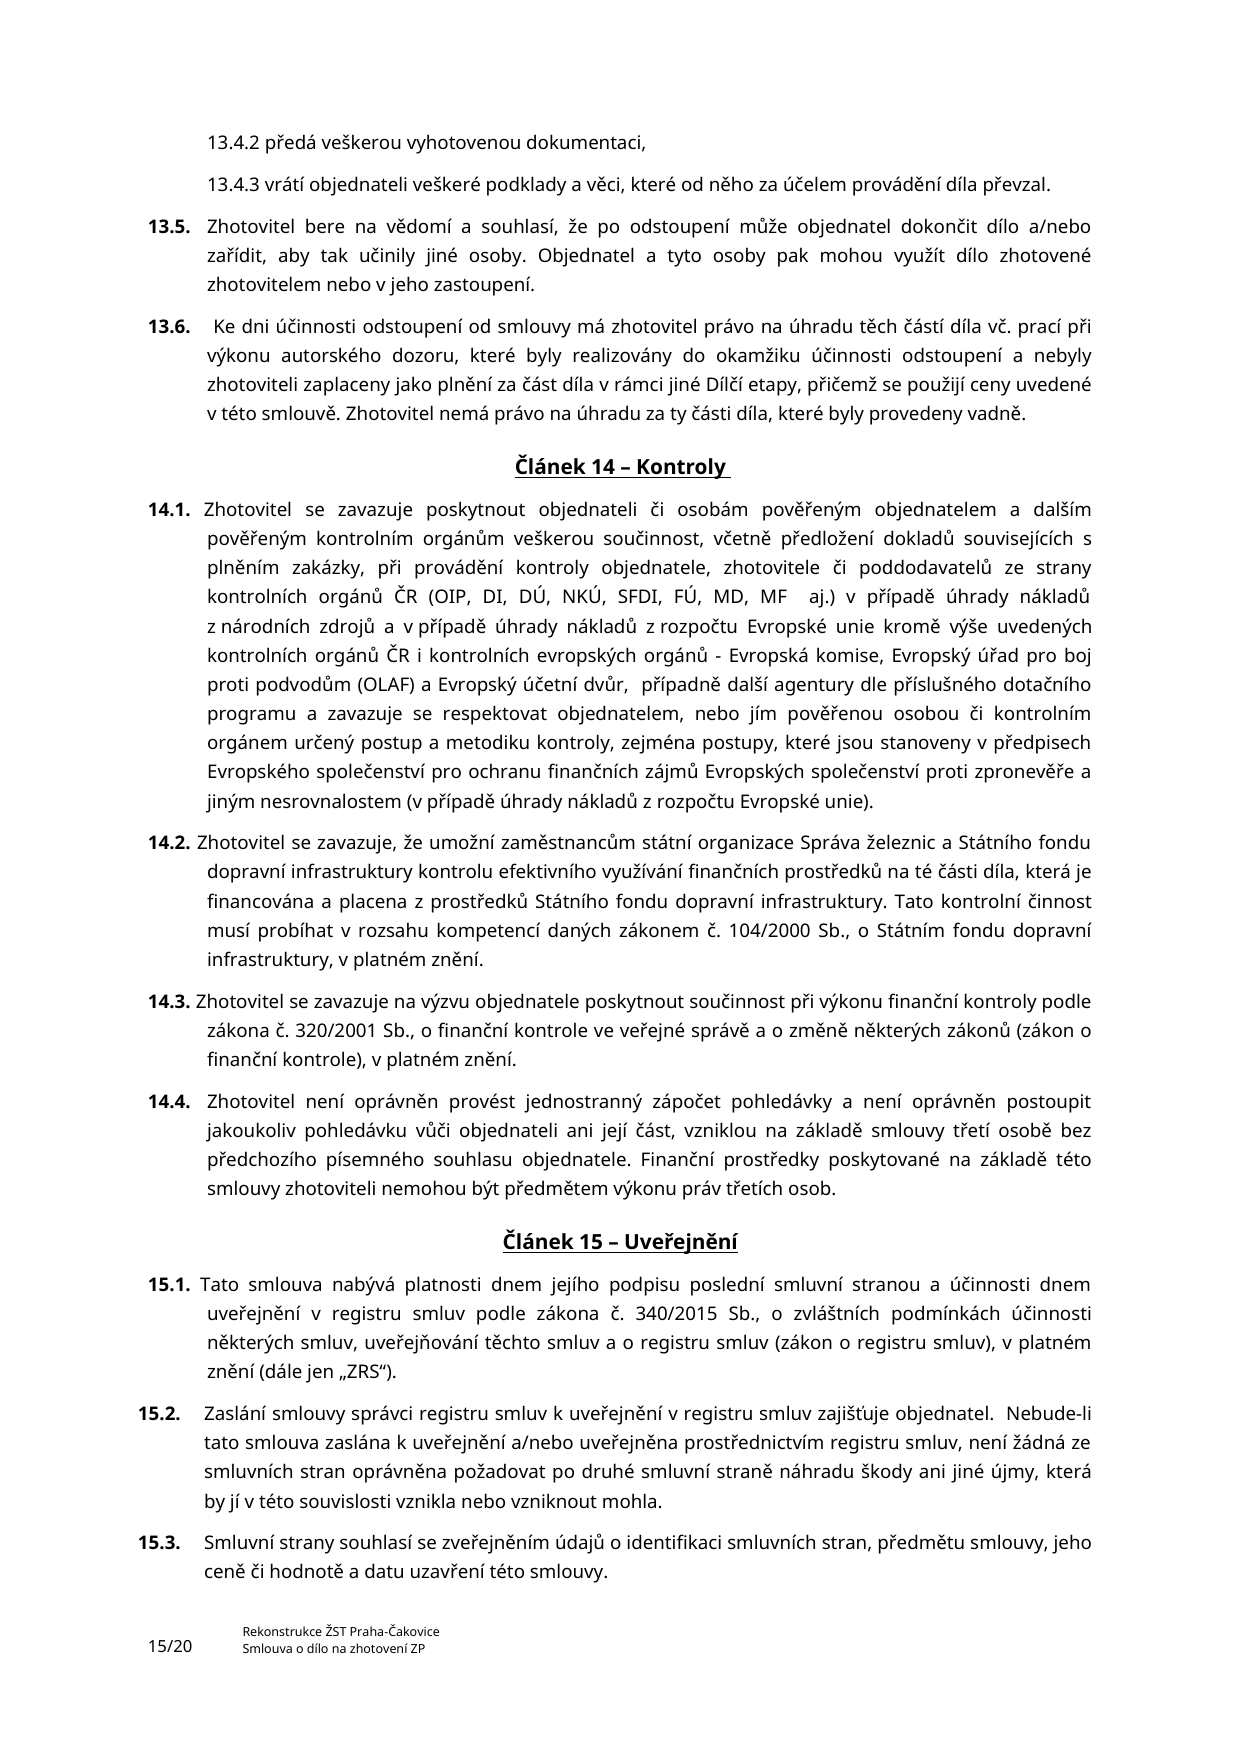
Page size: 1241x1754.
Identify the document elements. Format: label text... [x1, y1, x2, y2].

text 13.5. Zhotovitel bere na vědomí a souhlasí, že po odstoupení může objednatel dokončit dílo a/nebo zařídit, aby tak učinily jiné osoby. Objednatel a tyto osoby pak mohou využít dílo zhotovené zhotovitelem nebo v jeho zastoupení. [148, 210, 1092, 297]
text 14.4. Zhotovitel není oprávněn provést jednostranný zápočet pohledávky a není oprávněn postoupit jakoukoliv pohledávku vůči objednateli ani její část, vzniklou na základě smlouvy třetí osobě bez předchozího písemného souhlasu objednatele. Finanční prostředky poskytované na základě této smlouvy zhotoviteli nemohou být předmětem výkonu práv třetích osob. [148, 1085, 1092, 1201]
text 14.1. Zhotovitel se zavazuje poskytnout objednateli či osobám pověřeným objednatelem a dalším pověřeným kontrolním orgánům veškerou součinnost, včetně předložení dokladů souvisejících s plněním zakázky, při provádění kontroly objednatele, zhotovitele či poddodavatelů ze strany kontrolních orgánů ČR (OIP, DI, DÚ, NKÚ, SFDI, FÚ, MD, MF aj.) v případě úhrady nákladů z národních zdrojů a v případě úhrady nákladů z rozpočtu Evropské unie kromě výše uvedených kontrolních orgánů ČR i kontrolních evropských orgánů - Evropská komise, Evropský úřad pro boj proti podvodům (OLAF) a Evropský účetní dvůr, případně další agentury dle příslušného dotačního programu a zavazuje se respektovat objednatelem, nebo jím pověřenou osobou či kontrolním orgánem určený postup a metodiku kontroly, zejména postupy, které jsou stanoveny v předpisech Evropského společenství pro ochranu finančních zájmů Evropských společenství proti zpronevěře a jiným nesrovnalostem (v případě úhrady nákladů z rozpočtu Evropské unie). [148, 493, 1092, 814]
text 15.2. Zaslání smlouvy správci registru smluv k uveřejnění v registru smluv zajišťuje objednatel. Nebude-li tato smlouva zaslána k uveřejnění a/nebo uveřejněna prostřednictvím registru smluv, není žádná ze smluvních stran oprávněna požadovat po druhé smluvní straně náhradu škody ani jiné újmy, která by jí v této souvislosti vznikla nebo vzniknout mohla. [133, 1397, 1092, 1514]
text 14.3. Zhotovitel se zavazuje na výzvu objednatele poskytnout součinnost při výkonu finanční kontroly podle zákona č. 320/2001 Sb., o finanční kontrole ve veřejné správě a o změně některých zákonů (zákon o finanční kontrole), v platném znění. [148, 985, 1092, 1072]
text 13.4.3 vrátí objednateli veškeré podklady a věci, které od něho za účelem provádění díla převzal. [207, 168, 1092, 197]
text 15.1. Tato smlouva nabývá platnosti dnem jejího podpisu poslední smluvní stranou a účinnosti dnem uveřejnění v registru smluv podle zákona č. 340/2015 Sb., o zvláštních podmínkách účinnosti některých smluv, uveřejňování těchto smluv a o registru smluv (zákon o registru smluv), v platném znění (dále jen „ZRS“). [148, 1268, 1092, 1385]
subtitle Článek 15 – Uveřejnění [148, 1226, 1092, 1256]
subtitle Článek 14 – Kontroly [148, 451, 1092, 481]
text 15.3. Smluvní strany souhlasí se zveřejněním údajů o identifikaci smluvních stran, předmětu smlouvy, jeho ceně či hodnotě a datu uzavření této smlouvy. [133, 1526, 1092, 1585]
text 14.2. Zhotovitel se zavazuje, že umožní zaměstnancům státní organizace Správa železnic a Státního fondu dopravní infrastruktury kontrolu efektivního využívání finančních prostředků na té části díla, která je financována a placena z prostředků Státního fondu dopravní infrastruktury. Tato kontrolní činnost musí probíhat v rozsahu kompetencí daných zákonem č. 104/2000 Sb., o Státním fondu dopravní infrastruktury, v platném znění. [148, 826, 1092, 972]
text 13.4.2 předá veškerou vyhotovenou dokumentaci, [207, 126, 1092, 156]
text 13.6. Ke dni účinnosti odstoupení od smlouvy má zhotovitel právo na úhradu těch částí díla vč. prací při výkonu autorského dozoru, které byly realizovány do okamžiku účinnosti odstoupení a nebyly zhotoviteli zaplaceny jako plnění za část díla v rámci jiné Dílčí etapy, přičemž se použijí ceny uvedené v této smlouvě. Zhotovitel nemá právo na úhradu za ty části díla, které byly provedeny vadně. [148, 310, 1092, 426]
